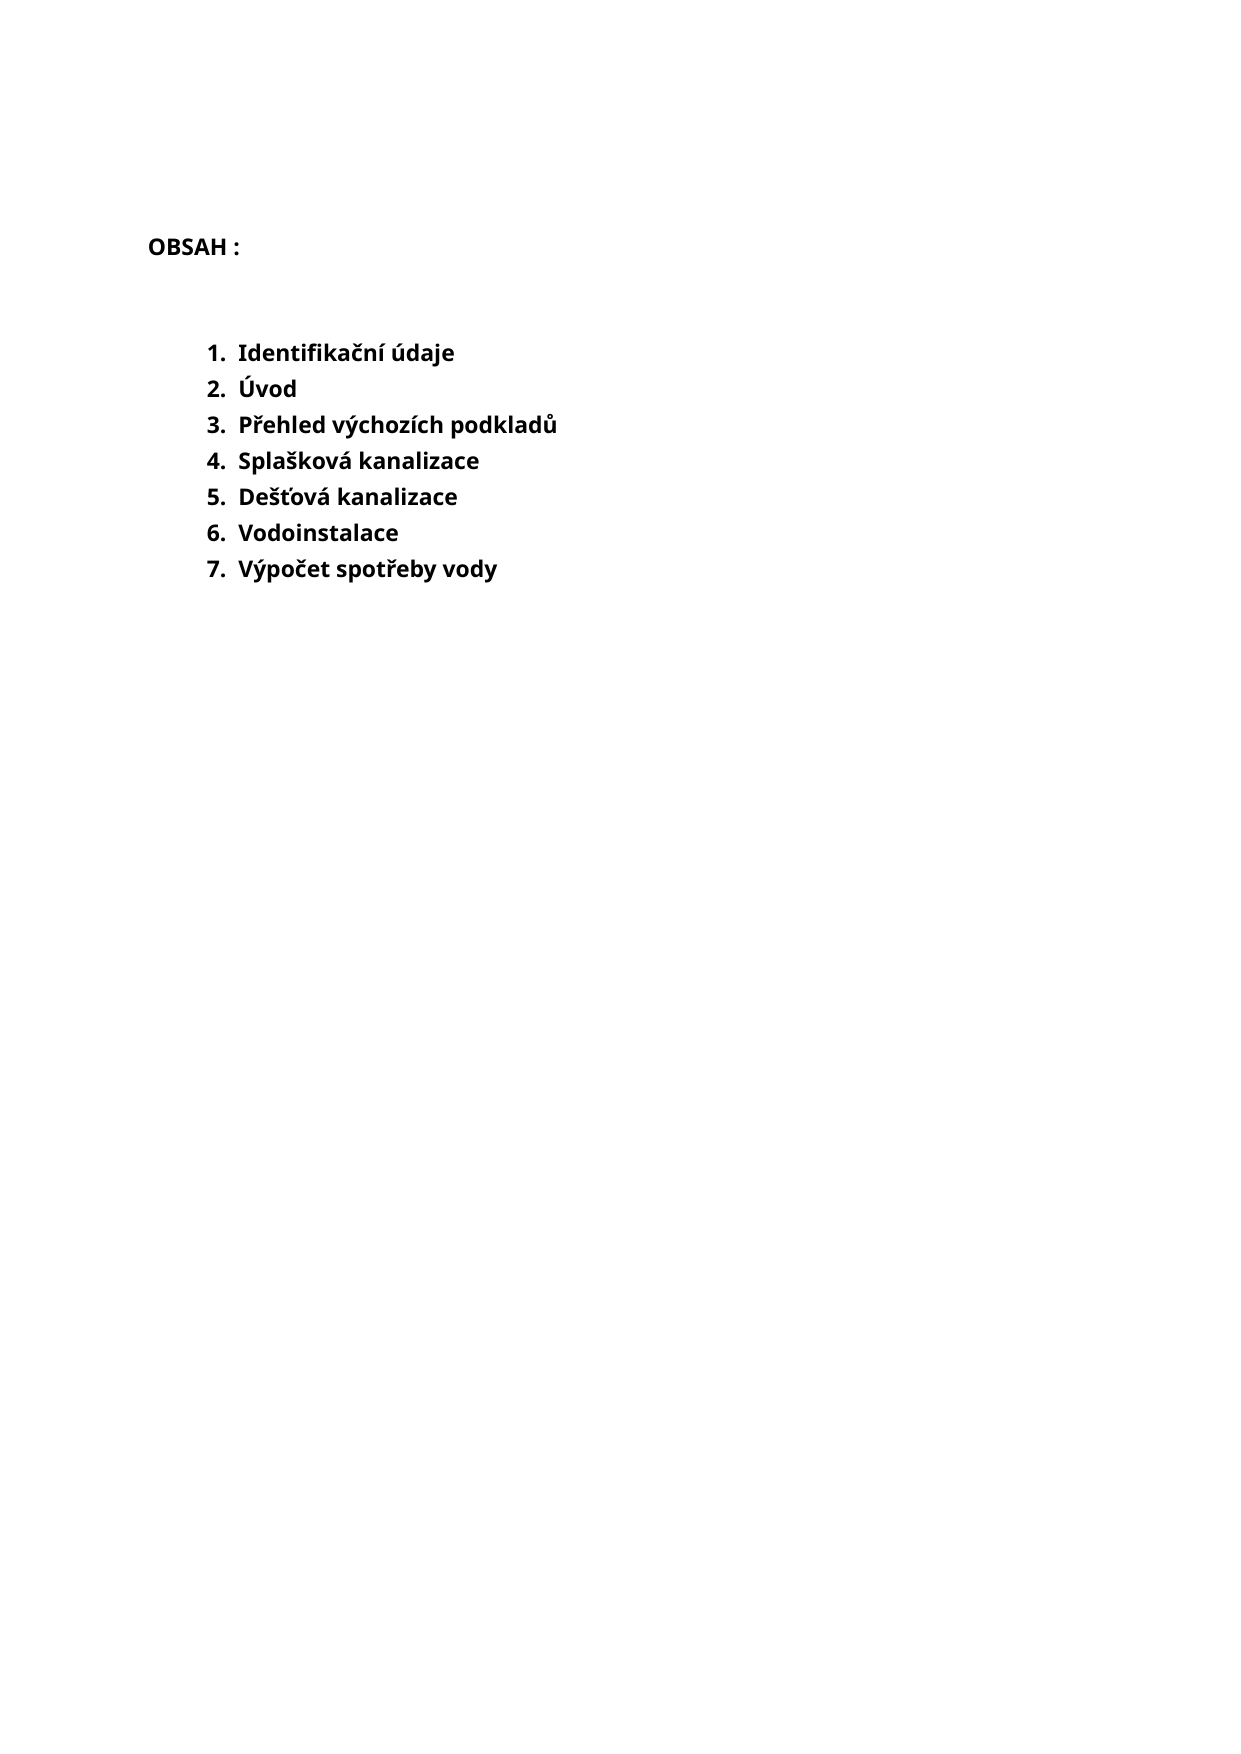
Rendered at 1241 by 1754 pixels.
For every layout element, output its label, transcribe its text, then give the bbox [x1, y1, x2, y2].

text 2. Úvod [207, 373, 1093, 404]
text 3. Přehled výchozích podkladů [207, 409, 1093, 441]
text 1. Identifikační údaje [207, 337, 1093, 369]
text OBSAH : [148, 231, 1089, 262]
text 4. Splašková kanalizace [207, 445, 1093, 476]
text 6. Vodoinstalace [207, 517, 1093, 548]
text 5. Dešťová kanalizace [207, 481, 1093, 512]
text 7. Výpočet spotřeby vody [207, 553, 1093, 584]
